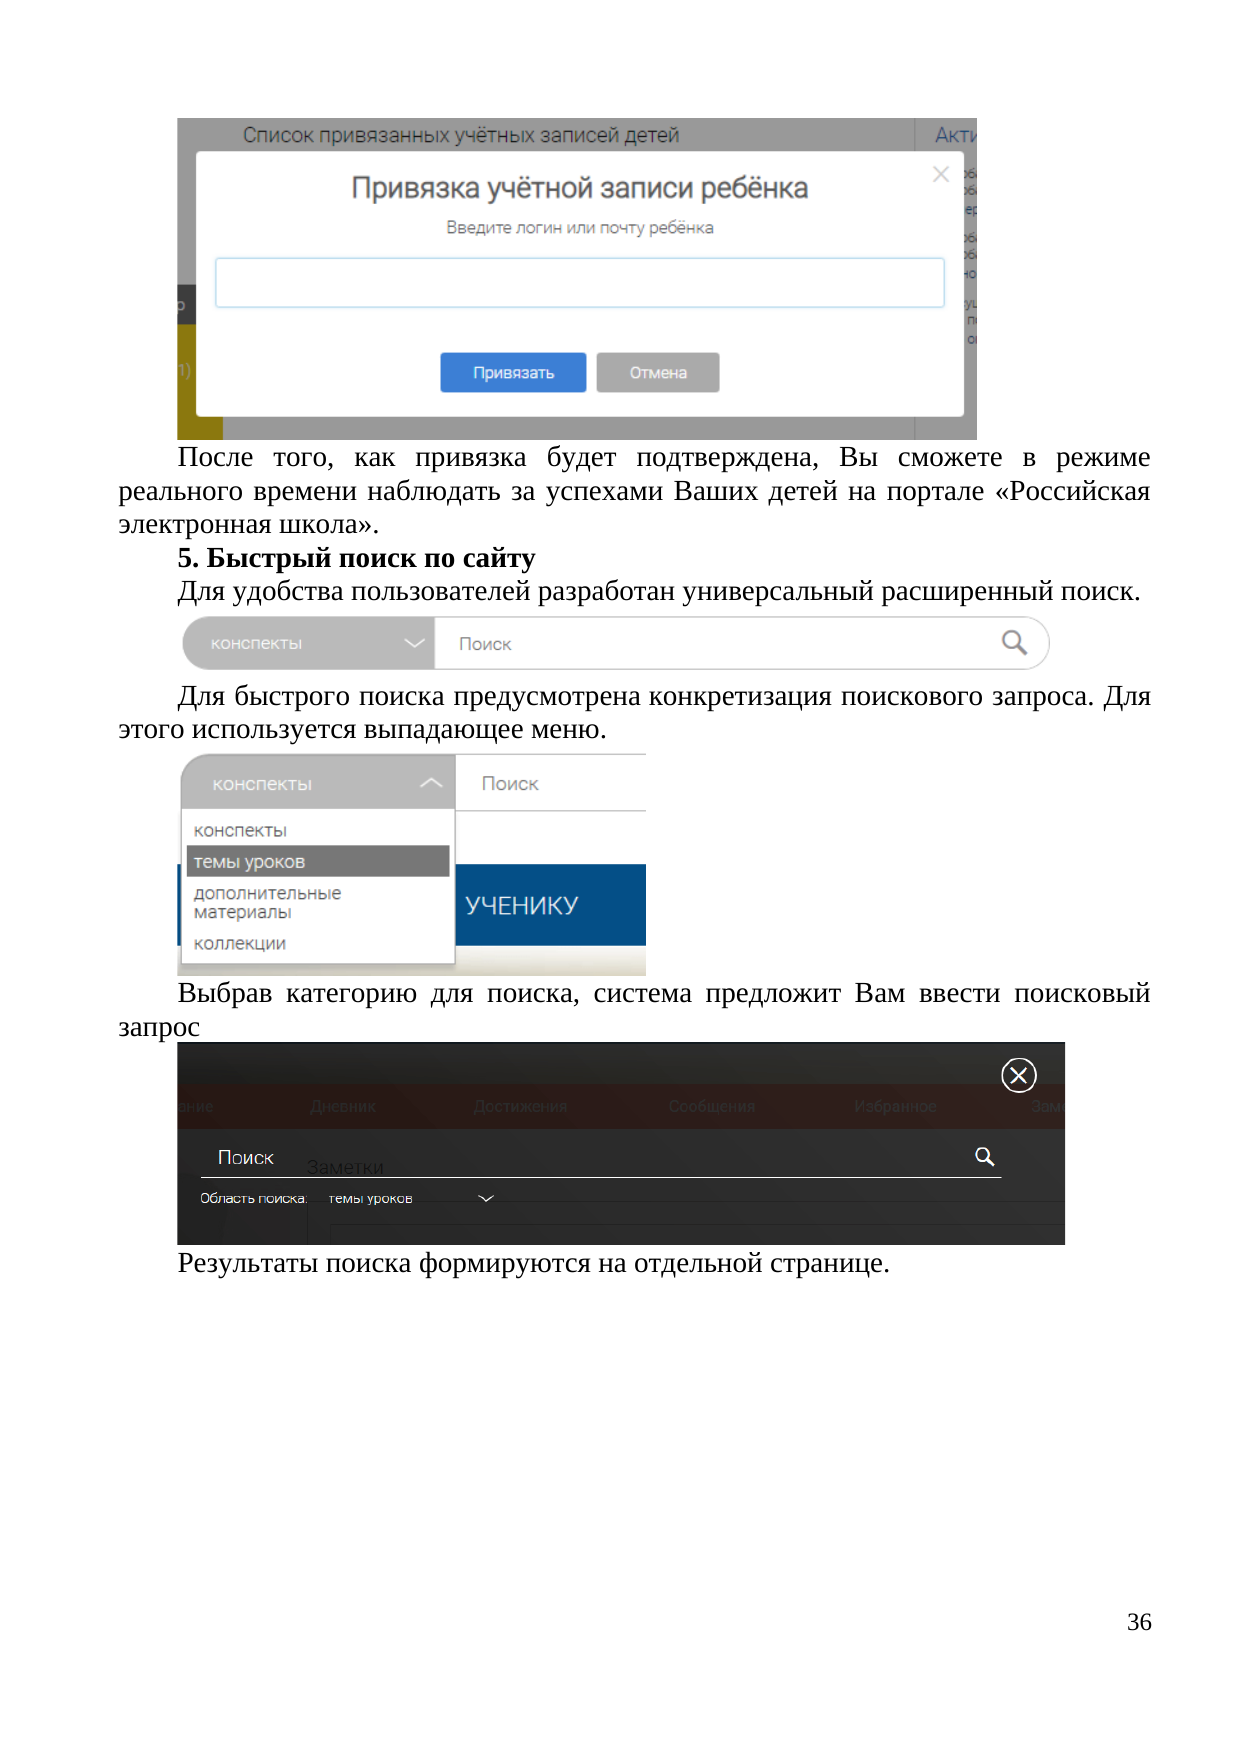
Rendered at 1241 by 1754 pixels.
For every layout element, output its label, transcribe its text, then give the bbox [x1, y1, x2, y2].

text Для быстрого поиска предусмотрена конкретизация поискового запроса. Для этого используется выпадающее меню. [118, 678, 1152, 745]
picture [177, 118, 977, 440]
picture [177, 1042, 1066, 1245]
text Выбрав категорию для поиска, система предложит Вам ввести поисковый запрос [118, 975, 1152, 1042]
text 5. Быстрый поиск по сайту [118, 540, 1152, 573]
text После того, как привязка будет подтверждена, Вы сможете в режиме реального времени наблюдать за успехами Ваших детей на портале «Российская электронная школа». [118, 439, 1152, 540]
picture [177, 745, 646, 976]
picture [177, 607, 1058, 678]
text Для удобства пользователей разработан универсальный расширенный поиск. [118, 573, 1152, 607]
text Результаты поиска формируются на отдельной странице. [118, 1245, 1152, 1278]
